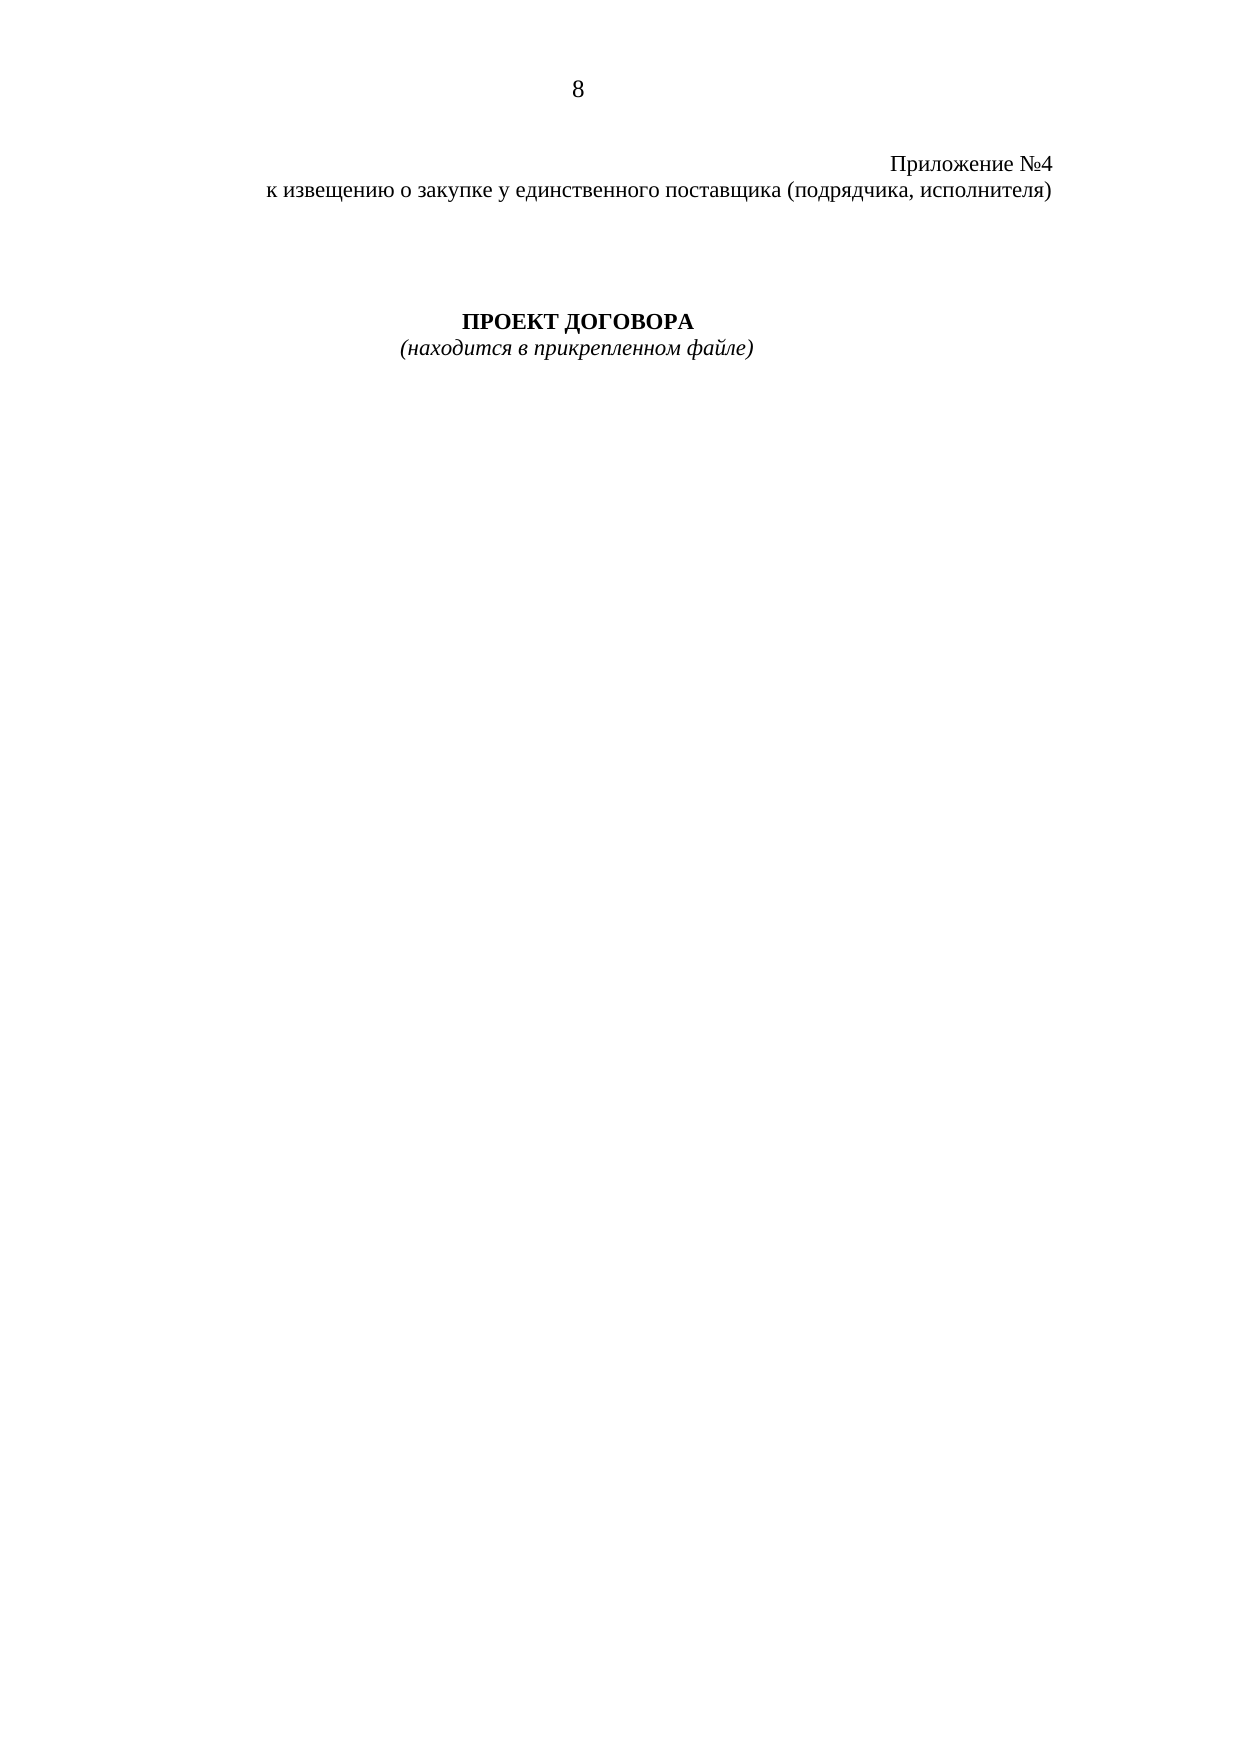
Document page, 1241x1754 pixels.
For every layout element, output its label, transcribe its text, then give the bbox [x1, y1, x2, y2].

text (находится в прикрепленном файле) [103, 334, 1053, 361]
text ПРОЕКТ ДОГОВОРА [103, 308, 1053, 334]
text Приложение №4 [103, 150, 1053, 176]
text к извещению о закупке у единственного поставщика (подрядчика, исполнителя) [103, 176, 1053, 203]
